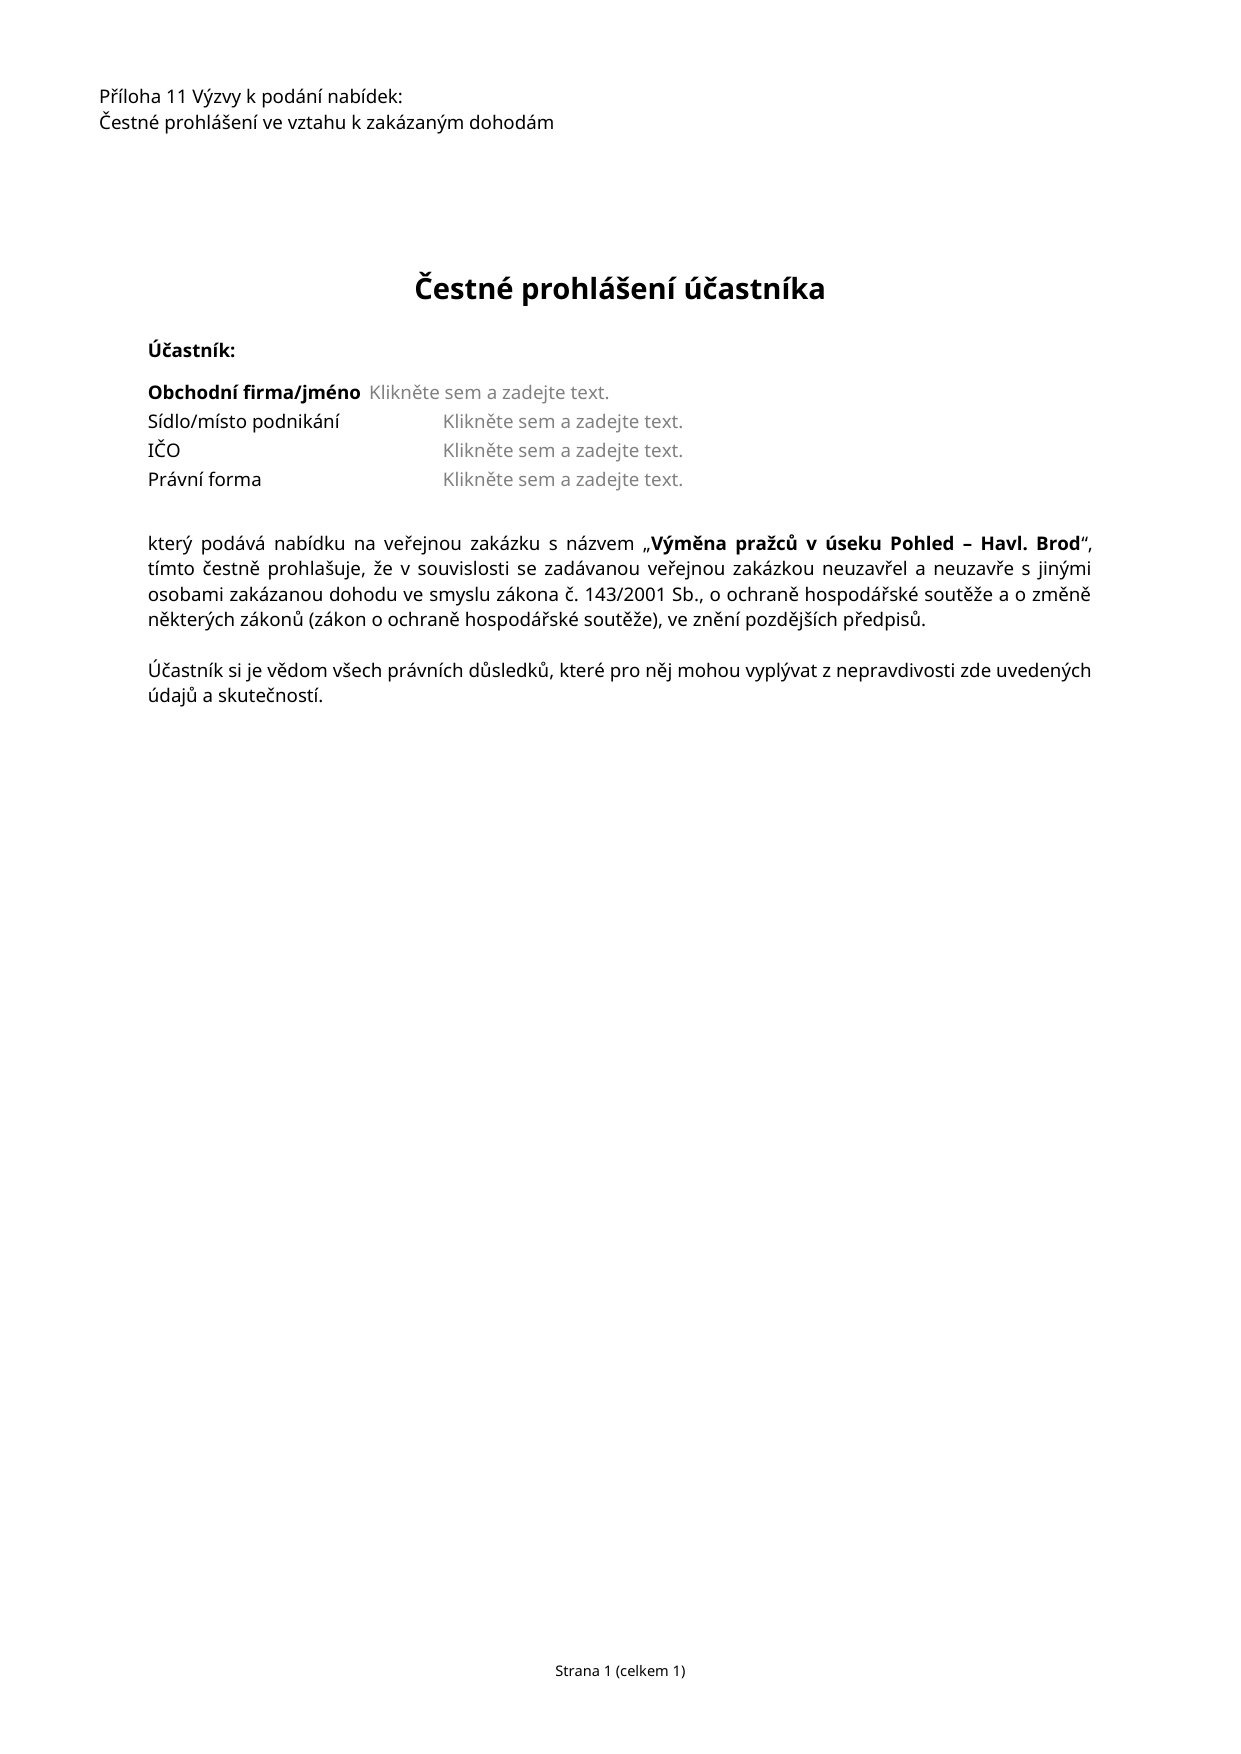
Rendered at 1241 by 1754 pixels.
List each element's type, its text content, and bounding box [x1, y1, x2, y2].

text Sídlo/místo podnikání [148, 405, 1093, 434]
text Právní forma [148, 463, 1093, 492]
text Obchodní firma/jméno [148, 376, 1093, 405]
title Čestné prohlášení účastníka [148, 268, 1093, 308]
text který podává nabídku na veřejnou zakázku s názvem „Výměna pražců v úseku Pohled – Havl. Brod“, tímto čestně prohlašuje, že v souvislosti se zadávanou veřejnou zakázkou neuzavřel a neuzavře s jinými osobami zakázanou dohodu ve smyslu zákona č. 143/2001 Sb., o ochraně hospodářské soutěže a o změně některých zákonů (zákon o ochraně hospodářské soutěže), ve znění pozdějších předpisů. [148, 530, 1093, 632]
text IČO [148, 434, 1093, 463]
text Účastník si je vědom všech právních důsledků, které pro něj mohou vyplývat z nepravdivosti zde uvedených údajů a skutečností. [148, 657, 1093, 708]
text Účastník: [148, 333, 1093, 364]
